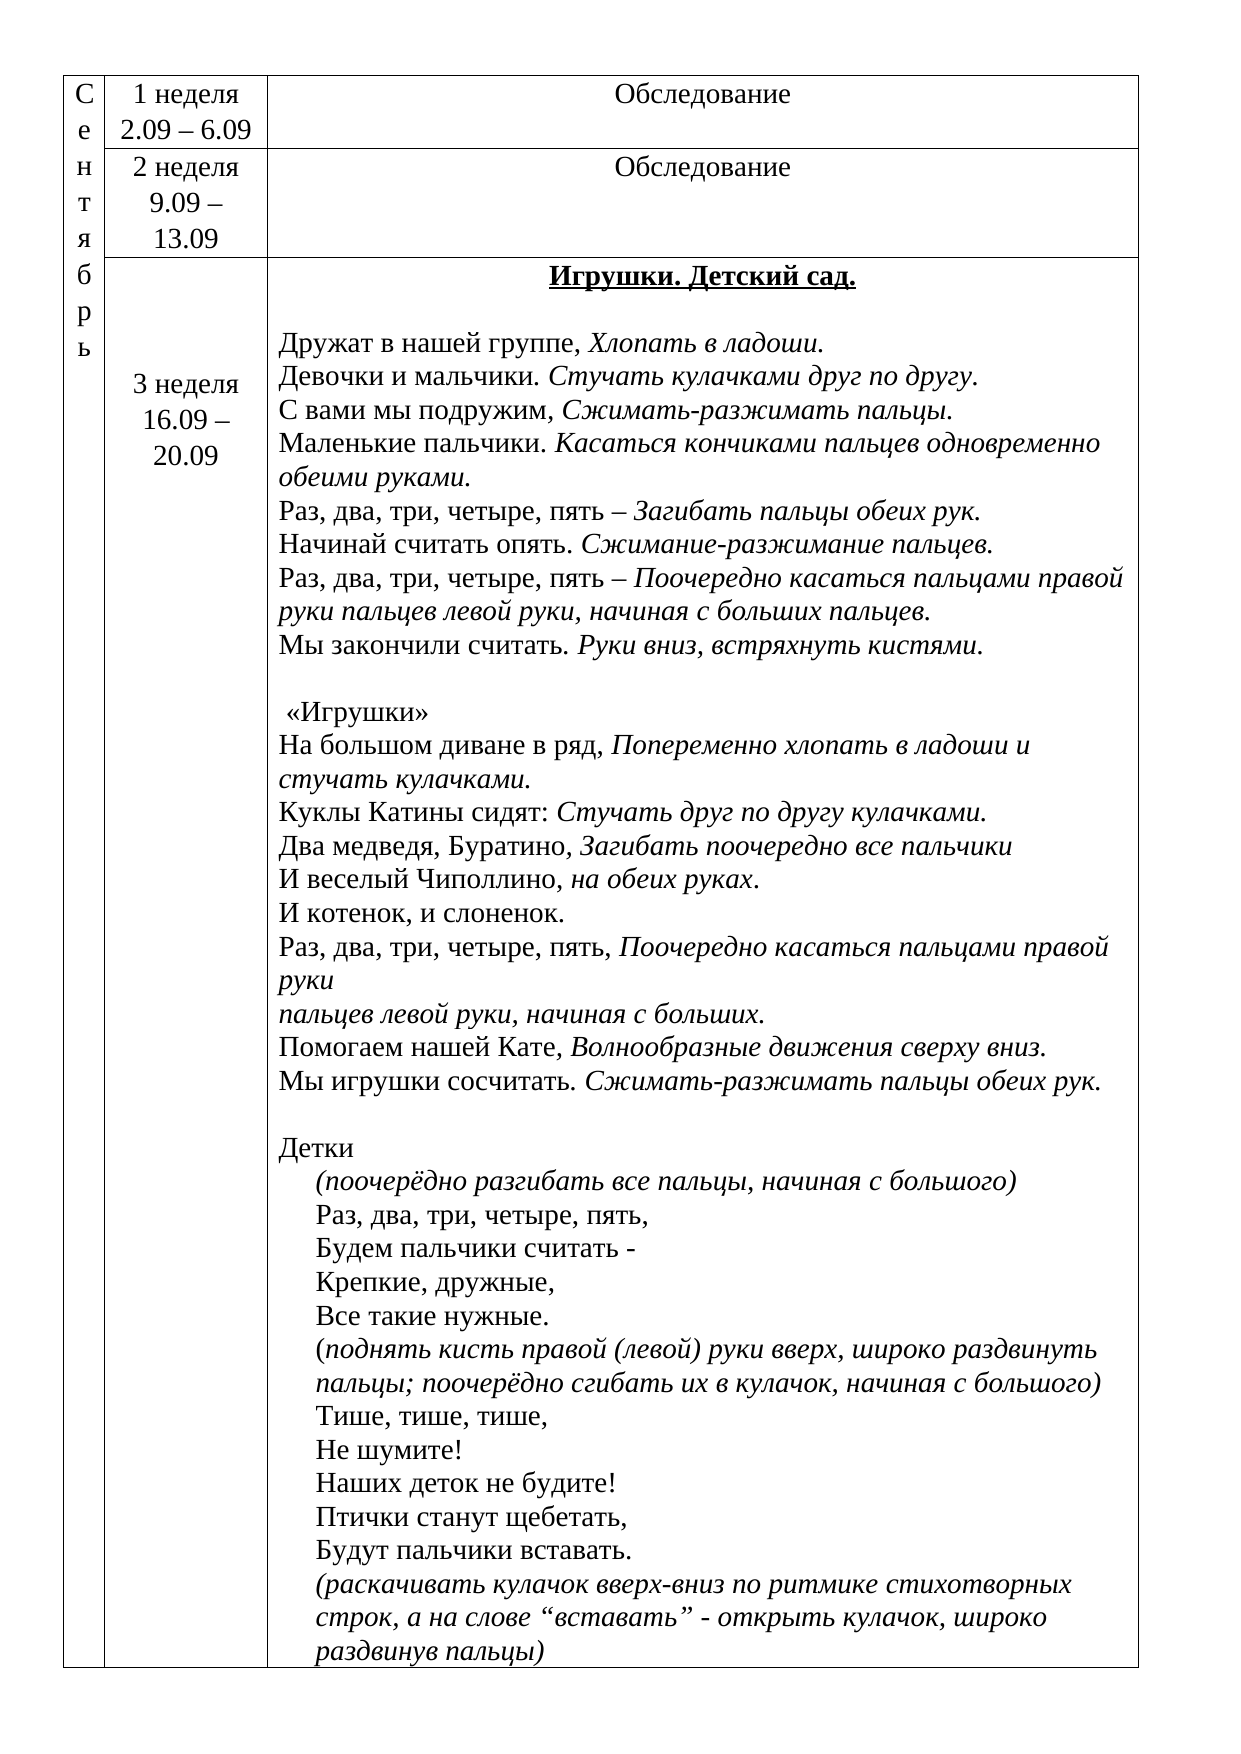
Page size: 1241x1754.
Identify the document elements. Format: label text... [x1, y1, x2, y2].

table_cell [268, 258, 1138, 1667]
table_cell Обследование [268, 149, 1138, 257]
table_cell Сентябрь [64, 76, 104, 1667]
table_cell 2 неделя 9.09 – 13.09 [105, 149, 267, 257]
table_cell Обследование [268, 76, 1138, 148]
table_cell 1 неделя 2.09 – 6.09 [105, 76, 267, 148]
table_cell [105, 258, 267, 1667]
